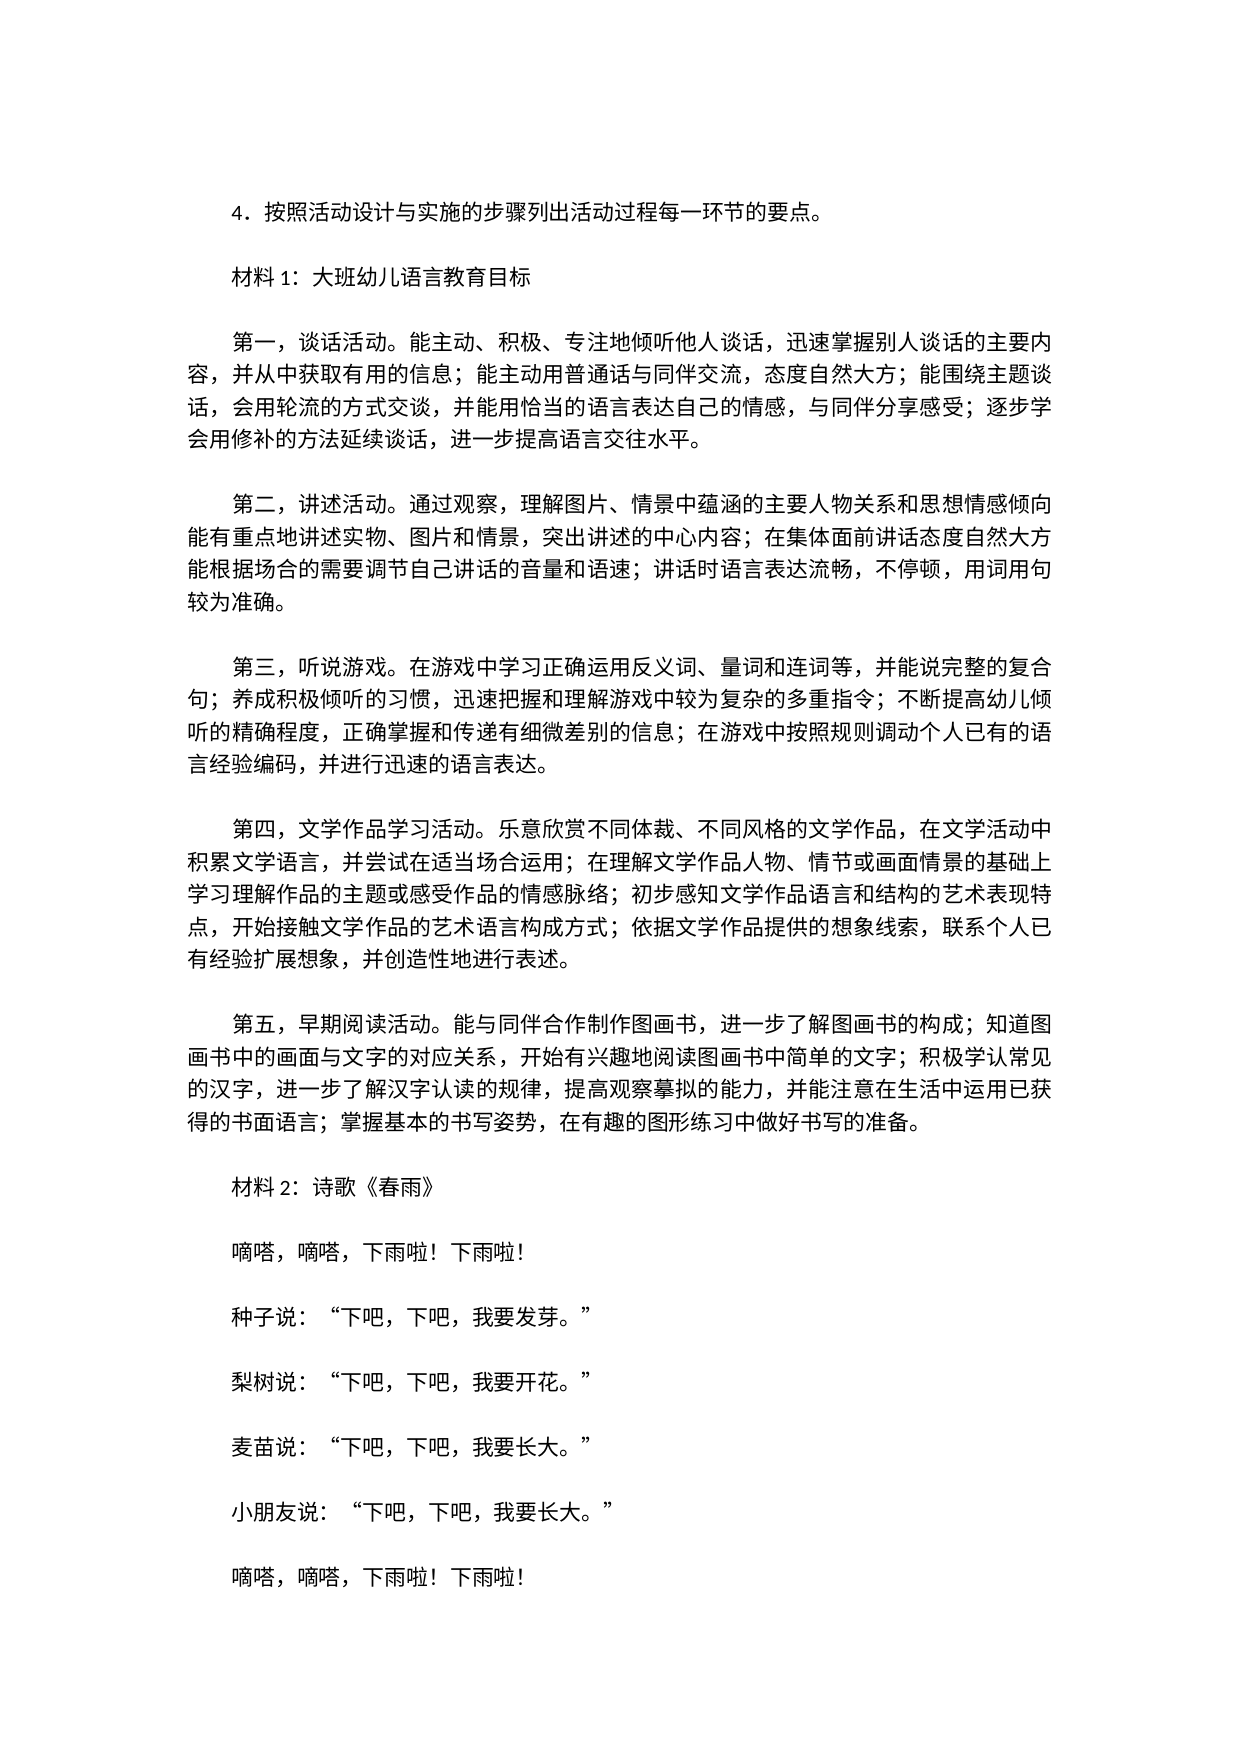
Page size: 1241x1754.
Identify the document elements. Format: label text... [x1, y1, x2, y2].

text 4．按照活动设计与实施的步骤列出活动过程每一环节的要点。 [187, 194, 1053, 227]
text 嘀嗒，嘀嗒，下雨啦！下雨啦！ [187, 1234, 1053, 1267]
text 种子说：“下吧，下吧，我要发芽。” [187, 1299, 1053, 1332]
text 第四，文学作品学习活动。乐意欣赏不同体裁、不同风格的文学作品，在文学活动中积累文学语言，并尝试在适当场合运用；在理解文学作品人物、情节或画面情景的基础上，学习理解作品的主题或感受作品的情感脉络；初步感知文学作品语言和结构的艺术表现特点，开始接触文学作品的艺术语言构成方式；依据文学作品提供的想象线索，联系个人已有经验扩展想象，并创造性地进行表述。 [187, 812, 1053, 974]
text 麦苗说：“下吧，下吧，我要长大。” [187, 1429, 1053, 1462]
text 嘀嗒，嘀嗒，下雨啦！下雨啦！ [187, 1559, 1053, 1592]
text 材料2：诗歌《春雨》 [187, 1169, 1053, 1202]
text 第二，讲述活动。通过观察，理解图片、情景中蕴涵的主要人物关系和思想情感倾向；能有重点地讲述实物、图片和情景，突出讲述的中心内容；在集体面前讲话态度自然大方，能根据场合的需要调节自己讲话的音量和语速；讲话时语言表达流畅，不停顿，用词用句较为准确。 [187, 487, 1053, 617]
text 材料1：大班幼儿语言教育目标 [187, 259, 1053, 292]
text 第一，谈话活动。能主动、积极、专注地倾听他人谈话，迅速掌握别人谈话的主要内容，并从中获取有用的信息；能主动用普通话与同伴交流，态度自然大方；能围绕主题谈话，会用轮流的方式交谈，并能用恰当的语言表达自己的情感，与同伴分享感受；逐步学会用修补的方法延续谈话，进一步提高语言交往水平。 [187, 324, 1053, 454]
text 小朋友说：“下吧，下吧，我要长大。” [187, 1494, 1053, 1527]
text 第五，早期阅读活动。能与同伴合作制作图画书，进一步了解图画书的构成；知道图画书中的画面与文字的对应关系，开始有兴趣地阅读图画书中简单的文字；积极学认常见的汉字，进一步了解汉字认读的规律，提高观察摹拟的能力，并能注意在生活中运用已获得的书面语言；掌握基本的书写姿势，在有趣的图形练习中做好书写的准备。 [187, 1007, 1053, 1137]
text 梨树说：“下吧，下吧，我要开花。” [187, 1364, 1053, 1397]
text 第三，听说游戏。在游戏中学习正确运用反义词、量词和连词等，并能说完整的复合句；养成积极倾听的习惯，迅速把握和理解游戏中较为复杂的多重指令；不断提高幼儿倾听的精确程度，正确掌握和传递有细微差别的信息；在游戏中按照规则调动个人已有的语言经验编码，并进行迅速的语言表达。 [187, 649, 1053, 779]
